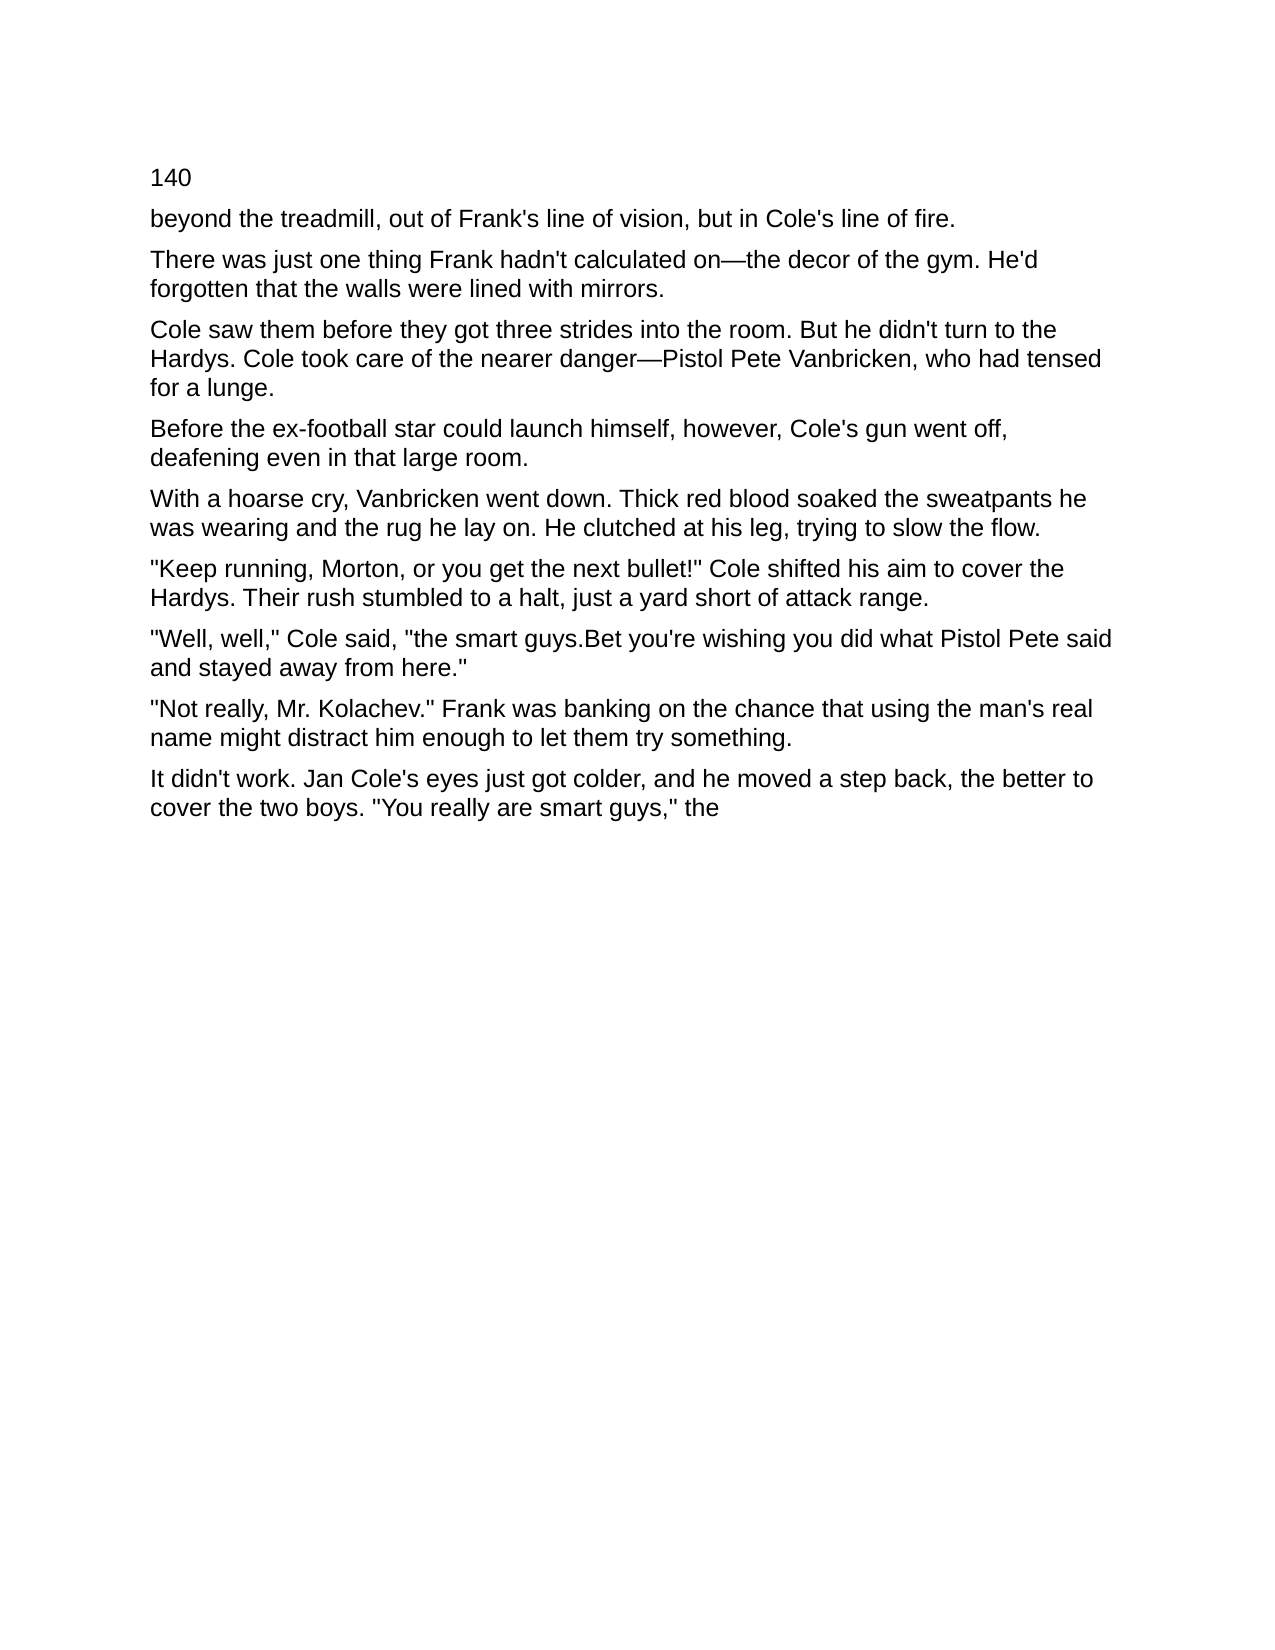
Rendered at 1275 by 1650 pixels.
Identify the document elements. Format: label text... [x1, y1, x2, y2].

text Cole saw them before they got three strides into the room. But he didn't turn to the Hardys. Cole took care of the nearer danger—Pistol Pete Vanbricken, who had tensed for a lunge. [150, 315, 1125, 401]
text "Not really, Mr. Kolachev." Frank was banking on the chance that using the man's real name might distract him enough to let them try something. [150, 694, 1125, 751]
text 140 [150, 162, 1125, 191]
text There was just one thing Frank hadn't calculated on—the decor of the gym. He'd forgotten that the walls were lined with mirrors. [150, 245, 1125, 302]
text With a hoarse cry, Vanbricken went down. Thick red blood soaked the sweatpants he was wearing and the rug he lay on. He clutched at his leg, trying to slow the flow. [150, 484, 1125, 541]
text beyond the treadmill, out of Frank's line of vision, but in Cole's line of fire. [150, 204, 1125, 232]
text "Keep running, Morton, or you get the next bullet!" Cole shifted his aim to cover the Hardys. Their rush stumbled to a halt, just a yard short of attack range. [150, 554, 1125, 611]
text Before the ex-football star could launch himself, however, Cole's gun went off, deafening even in that large room. [150, 414, 1125, 471]
text "Well, well," Cole said, "the smart guys.Bet you're wishing you did what Pistol Pete said and stayed away from here." [150, 624, 1125, 681]
text It didn't work. Jan Cole's eyes just got colder, and he moved a step back, the better to cover the two boys. "You really are smart guys," the [150, 764, 1125, 821]
